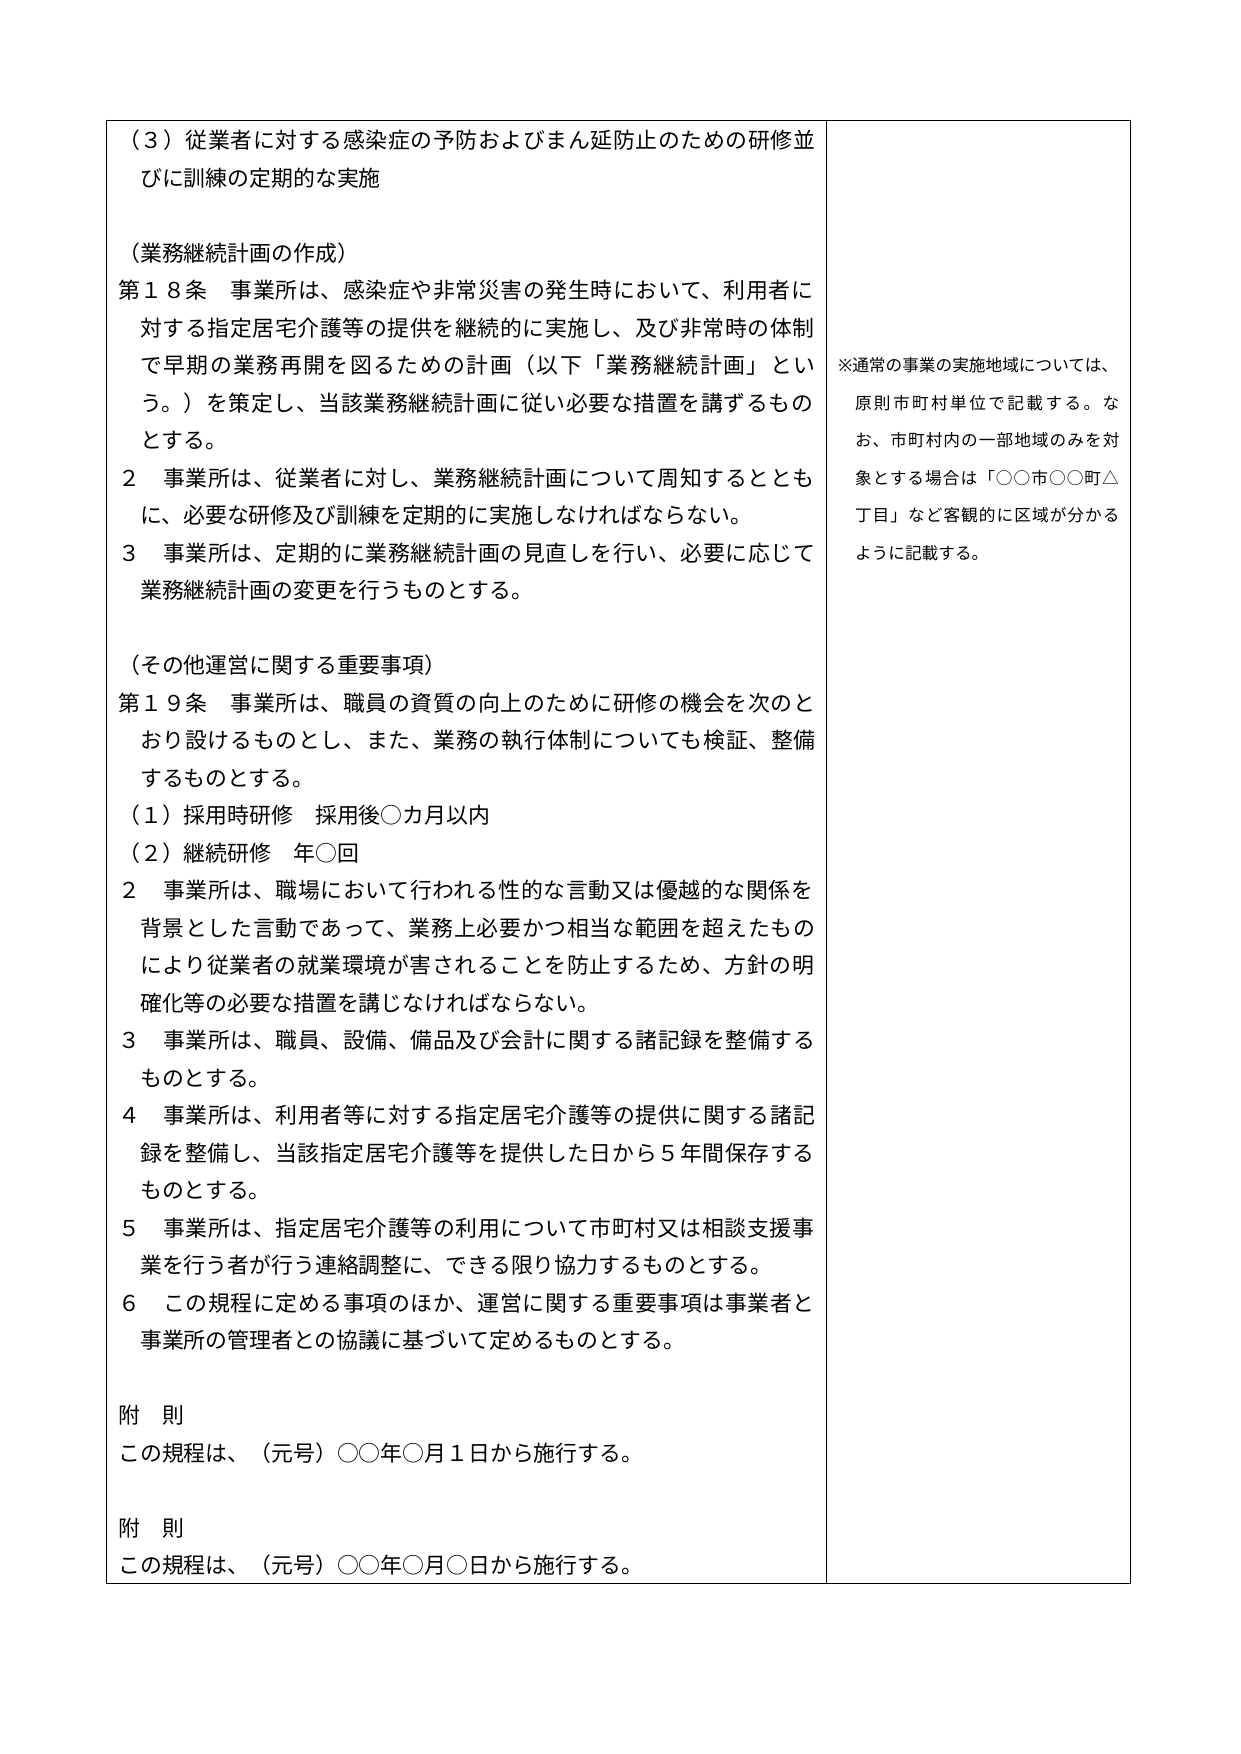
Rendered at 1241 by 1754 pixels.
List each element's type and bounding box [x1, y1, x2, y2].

table_cell [107, 121, 826, 1583]
table_cell [827, 121, 1130, 1583]
